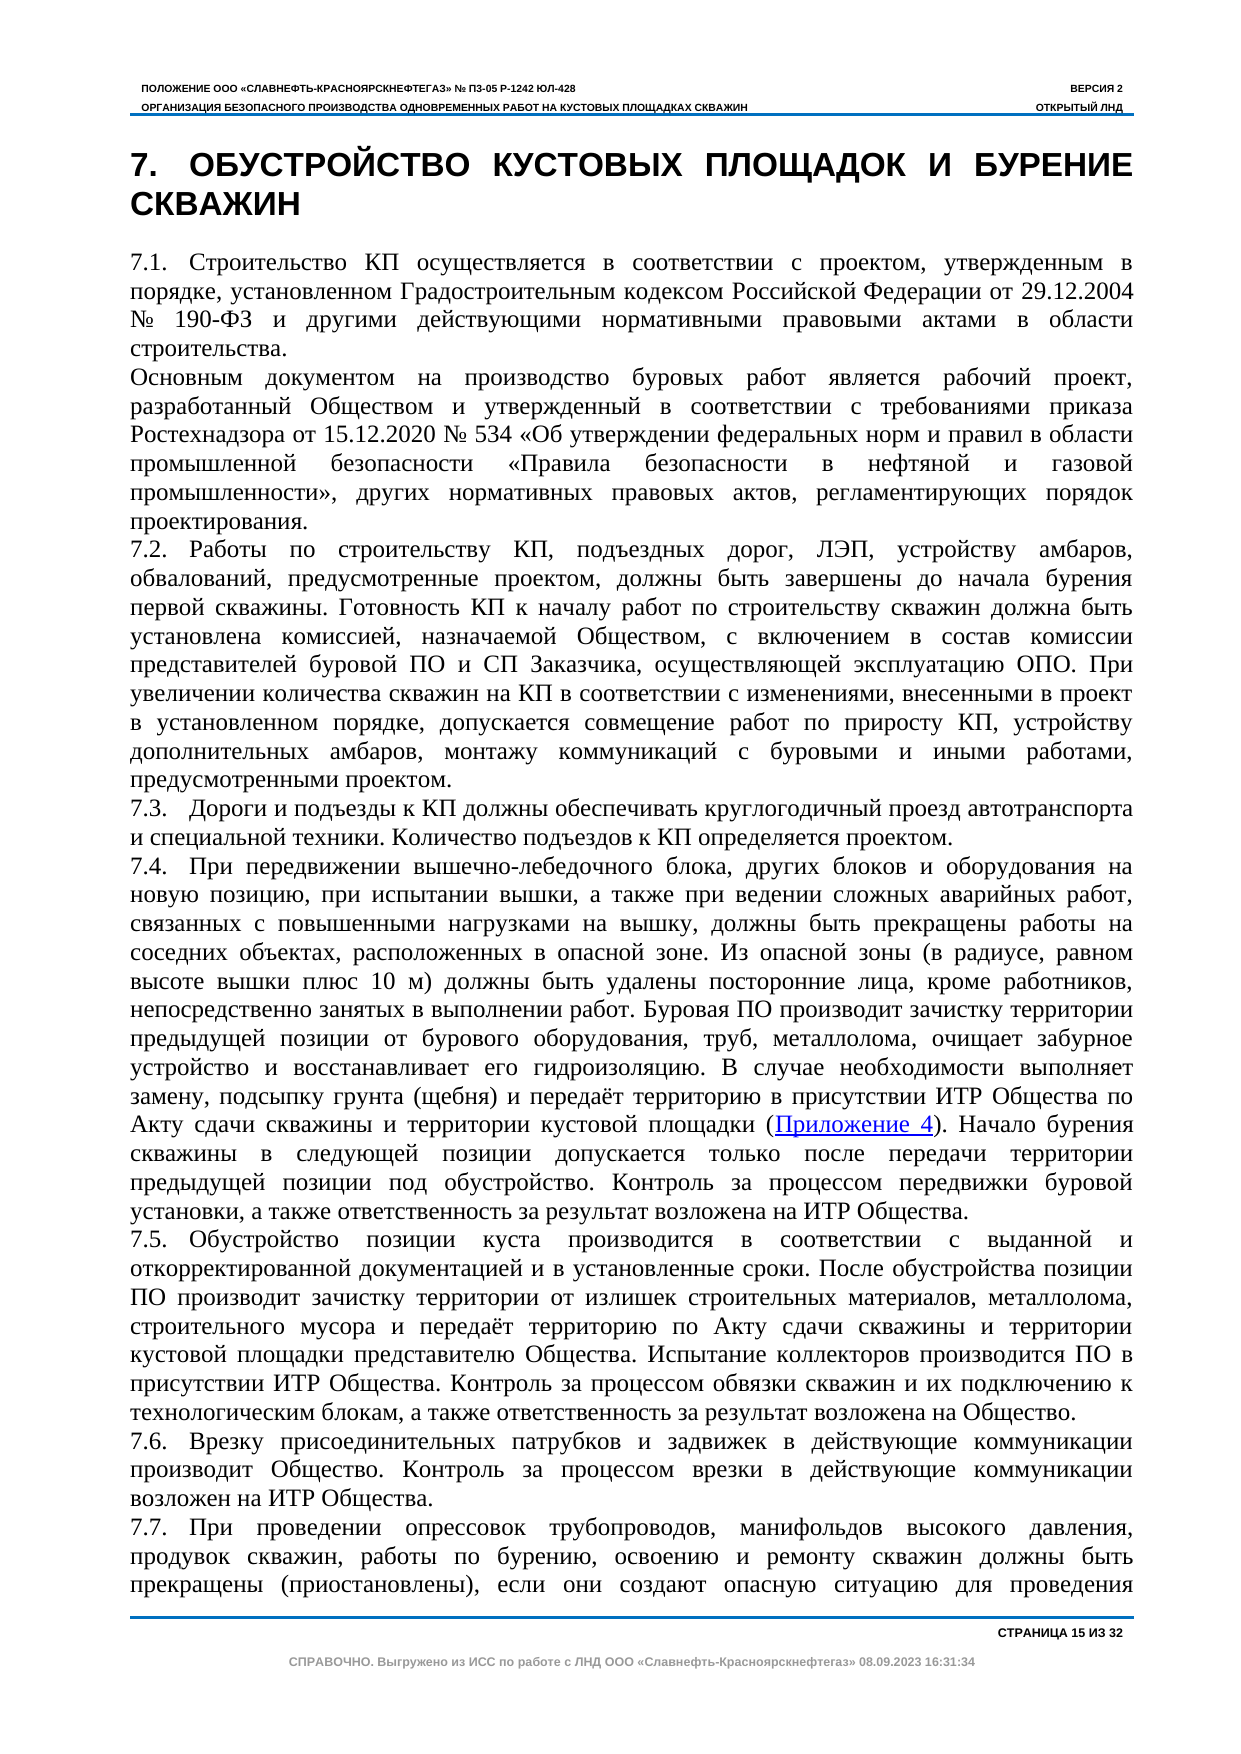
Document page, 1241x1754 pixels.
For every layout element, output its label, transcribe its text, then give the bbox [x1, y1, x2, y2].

list Строительство КП осуществляется в соответствии с проектом, утвержденным в порядке, установленном Градостроительным кодексом Российской Федерации от 29.12.2004 № 190-ФЗ и другими действующими нормативными правовыми актами в области строительства. [130, 247, 1134, 362]
list Дороги и подъезды к КП должны обеспечивать круглогодичный проезд автотранспорта и специальной техники. Количество подъездов к КП определяется проектом. [130, 793, 1134, 851]
text Основным документом на производство буровых работ является рабочий проект, разработанный Обществом и утвержденный в соответствии с требованиями приказа Ростехнадзора от 15.12.2020 № 534 «Об утверждении федеральных норм и правил в области промышленной безопасности «Правила безопасности в нефтяной и газовой промышленности», других нормативных правовых актов, регламентирующих порядок проектирования. [130, 362, 1134, 534]
subtitle Обустройство кустовых площадок и бурение скважин [130, 145, 1134, 222]
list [130, 1512, 1134, 1598]
list Работы по строительству КП, подъездных дорог, ЛЭП, устройству амбаров, обвалований, предусмотренные проектом, должны быть завершены до начала бурения первой скважины. Готовность КП к началу работ по строительству скважин должна быть установлена комиссией, назначаемой Обществом, с включением в состав комиссии представителей буровой ПО и СП Заказчика, осуществляющей эксплуатацию ОПО. При увеличении количества скважин на КП в соответствии с изменениями, внесенными в проект в установленном порядке, допускается совмещение работ по приросту КП, устройству дополнительных амбаров, монтажу коммуникаций с буровыми и иными работами, предусмотренными проектом. [130, 534, 1134, 793]
list Врезку присоединительных патрубков и задвижек в действующие коммуникации производит Общество. Контроль за процессом врезки в действующие коммуникации возложен на ИТР Общества. [130, 1426, 1134, 1512]
list При передвижении вышечно-лебедочного блока, других блоков и оборудования на новую позицию, при испытании вышки, а также при ведении сложных аварийных работ, связанных с повышенными нагрузками на вышку, должны быть прекращены работы на соседних объектах, расположенных в опасной зоне. Из опасной зоны (в радиусе, равном высоте вышки плюс 10 м) должны быть удалены посторонние лица, кроме работников, непосредственно занятых в выполнении работ. Буровая ПО производит зачистку территории предыдущей позиции от бурового оборудования, труб, металлолома, очищает забурное устройство и восстанавливает его гидроизоляцию. В случае необходимости выполняет замену, подсыпку грунта (щебня) и передаёт территорию в присутствии ИТР Общества по Акту сдачи скважины и территории кустовой площадки (Приложение 4). Начало бурения скважины в следующей позиции допускается только после передачи территории предыдущей позиции под обустройство. Контроль за процессом передвижки буровой установки, а также ответственность за результат возложена на ИТР Общества. [130, 851, 1134, 1224]
list Обустройство позиции куста производится в соответствии с выданной и откорректированной документацией и в установленные сроки. После обустройства позиции ПО производит зачистку территории от излишек строительных материалов, металлолома, строительного мусора и передаёт территорию по Акту сдачи скважины и территории кустовой площадки представителю Общества. Испытание коллекторов производится ПО в присутствии ИТР Общества. Контроль за процессом обвязки скважин и их подключению к технологическим блокам, а также ответственность за результат возложена на Общество. [130, 1224, 1134, 1426]
